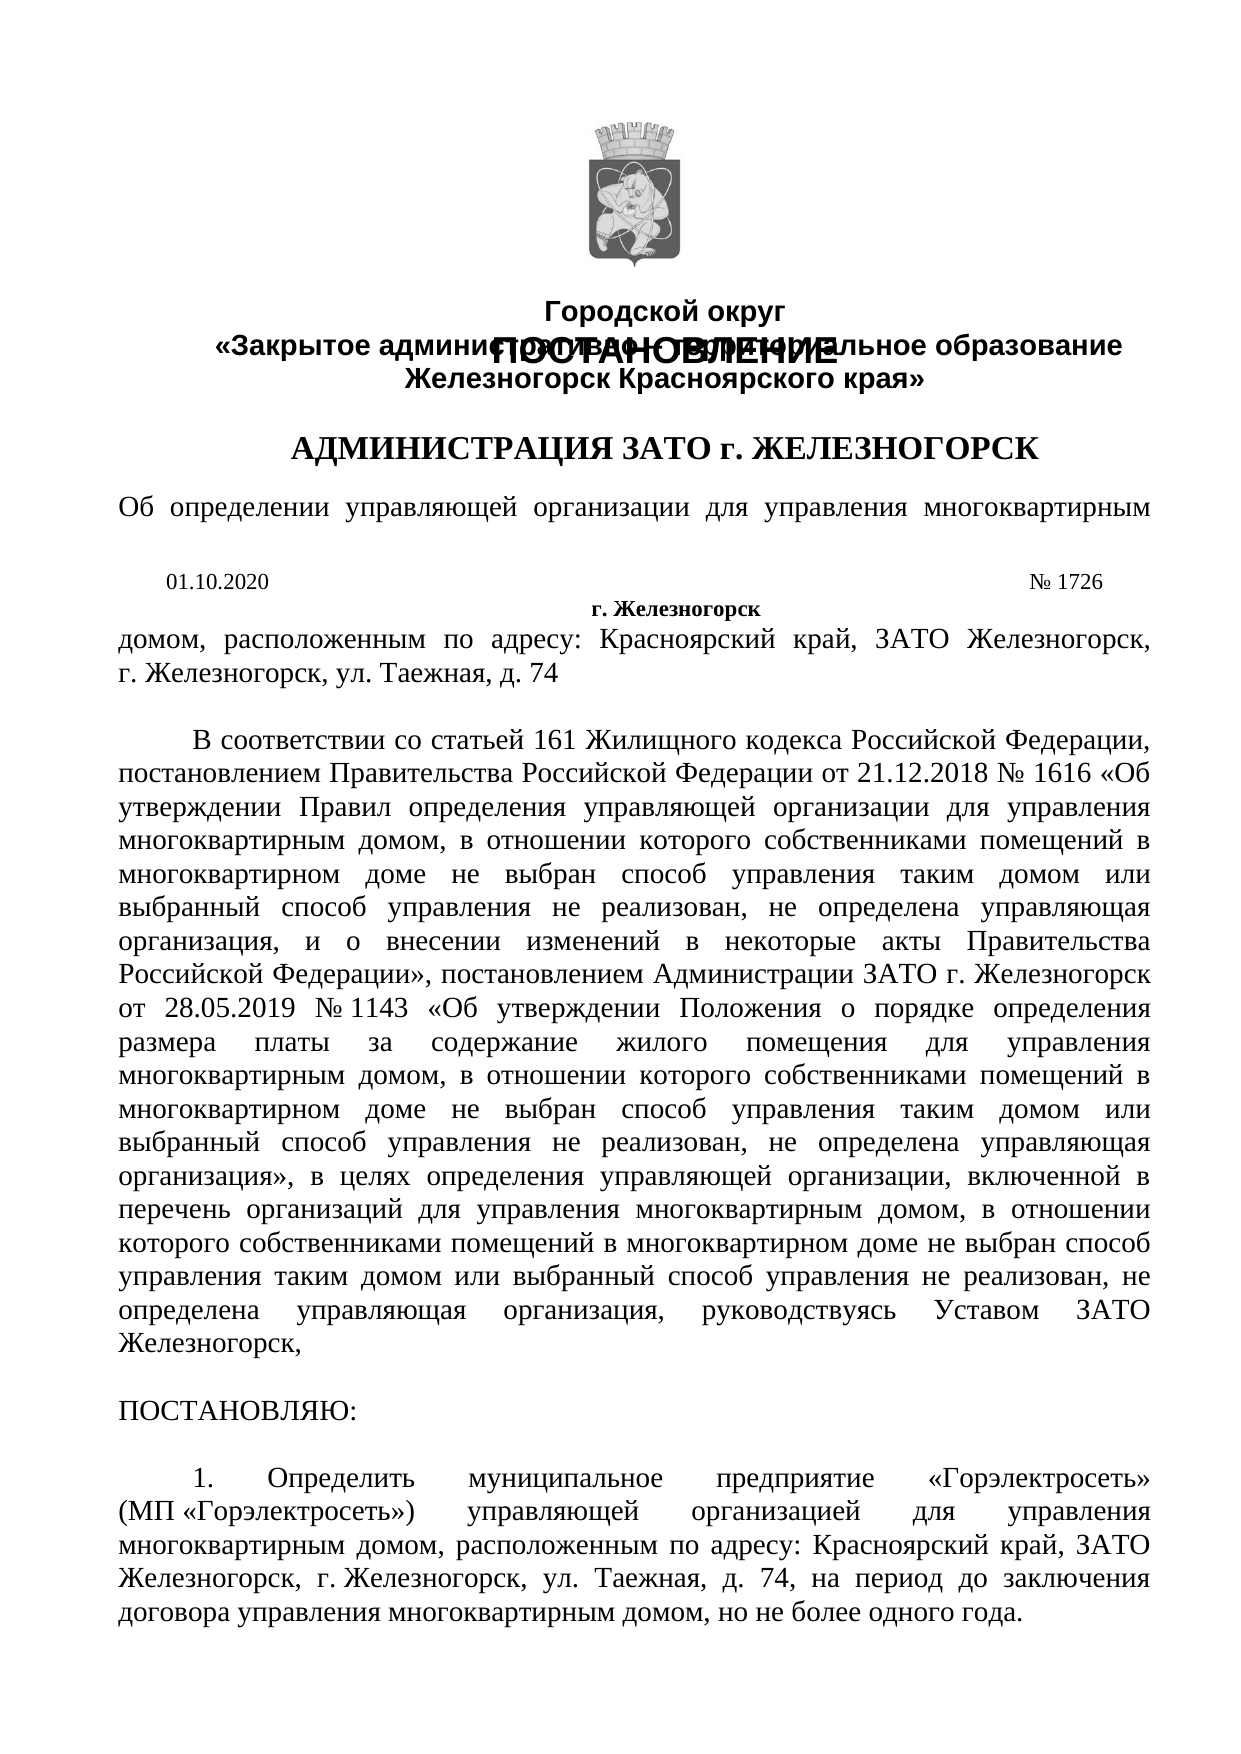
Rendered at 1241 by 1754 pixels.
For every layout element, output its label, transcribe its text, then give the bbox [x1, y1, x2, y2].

title Об определении управляющей организации для управления многоквартирным домом, расположенным по адресу: Красноярский край, ЗАТО Железногорск, г. Железногорск, ул. Таежная, д. 74 [118, 380, 1152, 688]
text ПОСТАНОВЛЕНИЕ [149, 328, 1180, 371]
title 1. Определить муниципальное предприятие «Горэлектросеть» (МП «Горэлектросеть») управляющей организацией для управления многоквартирным домом, расположенным по адресу: Красноярский край, ЗАТО Железногорск, г. Железногорск, ул. Таежная, д. 74, на период до заключения договора управления многоквартирным домом, но не более одного года. [118, 1460, 1152, 1627]
title ПОСТАНОВЛЯЮ: [118, 1393, 1152, 1426]
text «Закрытое административно – территориальное образование Железногорск Красноярского края» [149, 371, 1180, 395]
text Городской округ [149, 294, 1180, 328]
text В соответствии со статьей 161 Жилищного кодекса Российской Федерации, постановлением Правительства Российской Федерации от 21.12.2018 № 1616 «Об утверждении Правил определения управляющей организации для управления многоквартирным домом, в отношении которого собственниками помещений в многоквартирном доме не выбран способ управления таким домом или выбранный способ управления не реализован, не определена управляющая организация, и о внесении изменений в некоторые акты Правительства Российской Федерации», постановлением Администрации ЗАТО г. Железногорск от 28.05.2019 № 1143 «Об утверждении Положения о порядке определения размера платы за содержание жилого помещения для управления многоквартирным домом, в отношении которого собственниками помещений в многоквартирном доме не выбран способ управления таким домом или выбранный способ управления не реализован, не определена управляющая организация», в целях определения управляющей организации, включенной в перечень организаций для управления многоквартирным домом, в отношении которого собственниками помещений в многоквартирном доме не выбран способ управления таким домом или выбранный способ управления не реализован, не определена управляющая организация, руководствуясь Уставом ЗАТО Железногорск, [118, 722, 1152, 1359]
text 01.10.2020 № 1726 [166, 568, 1186, 595]
text г. Железногорск [166, 595, 1186, 621]
subtitle АДМИНИСТРАЦИЯ ЗАТО г. ЖЕЛЕЗНОГОРСК [149, 428, 1180, 467]
